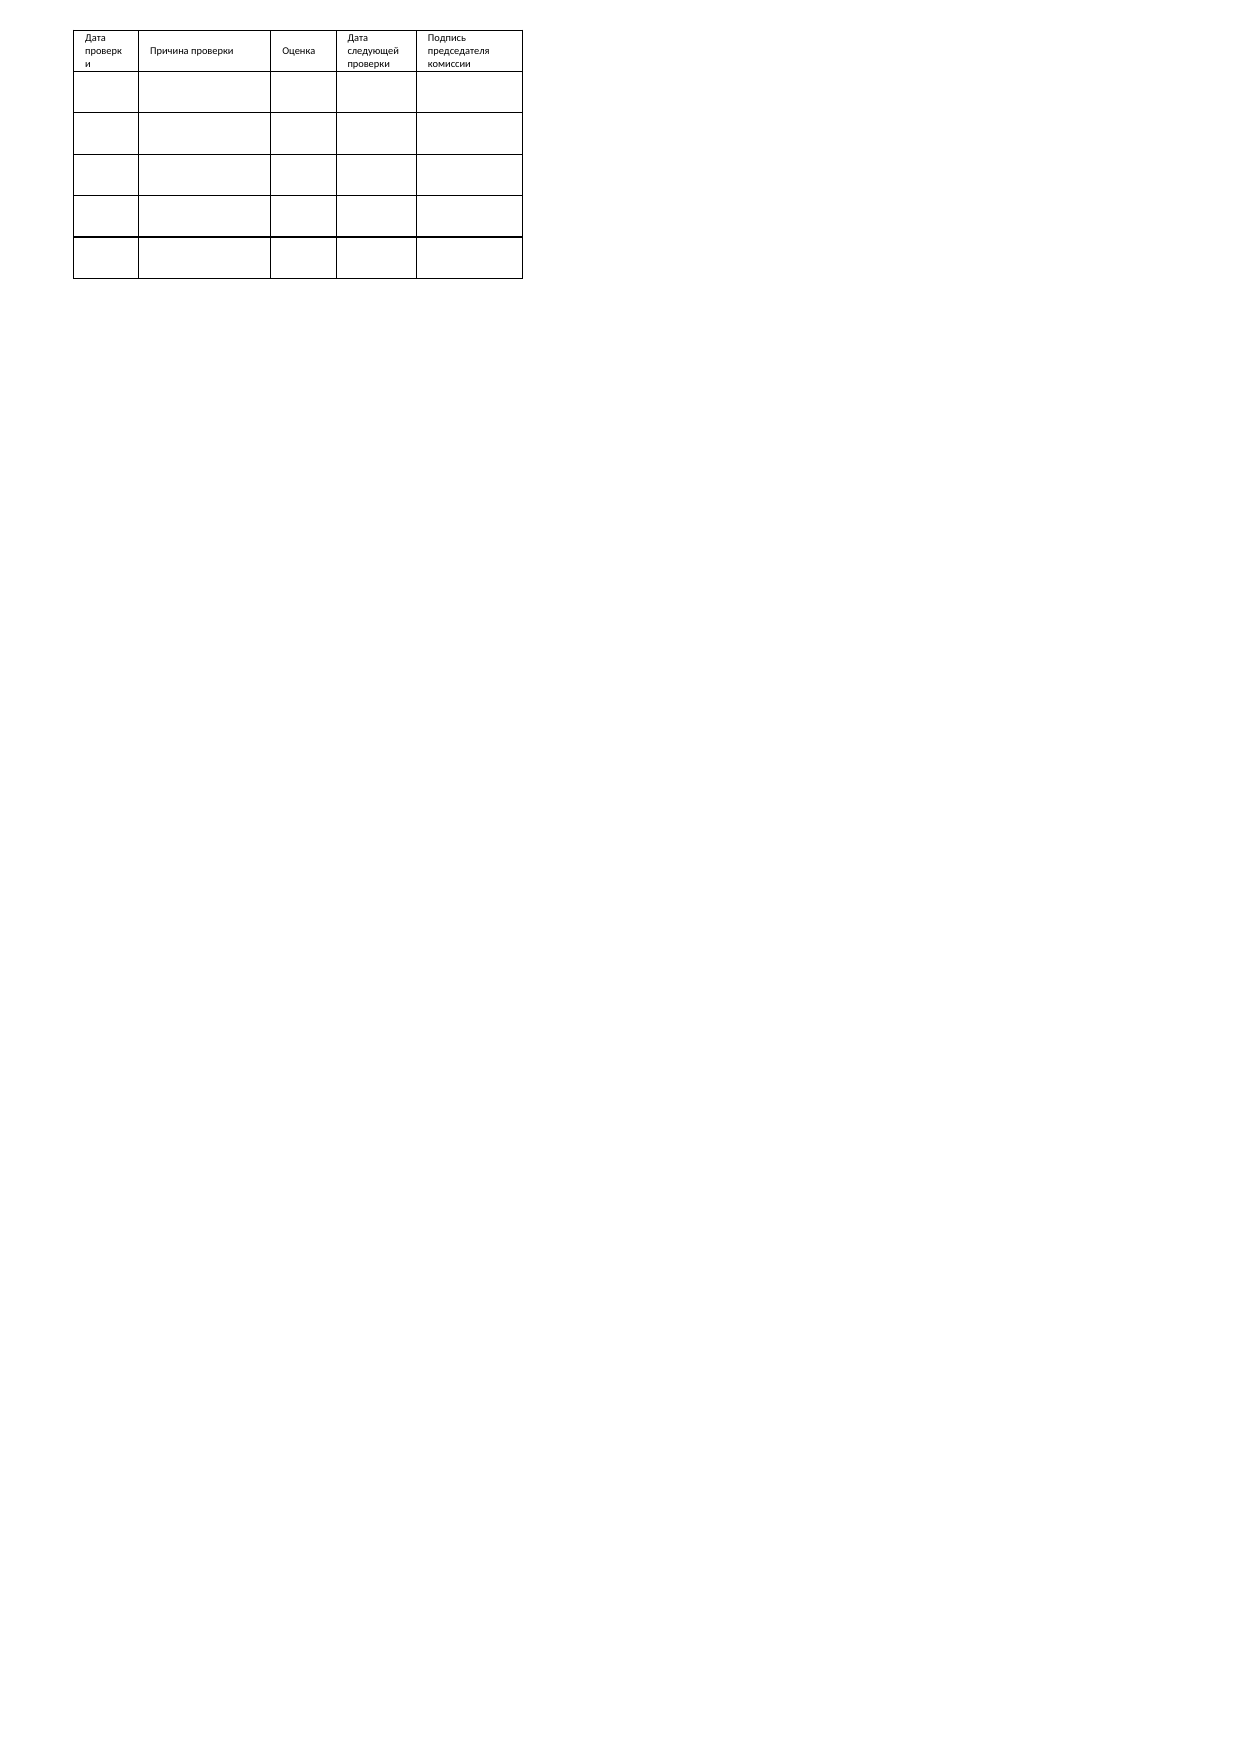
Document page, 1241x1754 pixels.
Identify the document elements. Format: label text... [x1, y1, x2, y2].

table_cell [271, 155, 336, 195]
table_cell [271, 113, 336, 154]
table_header Дата следующей проверки [337, 31, 416, 71]
table_cell [74, 155, 138, 195]
table_cell [74, 196, 138, 236]
table_cell [139, 72, 270, 112]
table_cell [139, 113, 270, 154]
table_cell [337, 72, 416, 112]
table_header Причина проверки [139, 31, 270, 71]
table_cell [139, 155, 270, 195]
table_cell [74, 238, 138, 278]
table_cell [74, 113, 138, 154]
table_cell [417, 238, 522, 278]
table_cell [139, 238, 270, 278]
table_header Дата проверки [74, 31, 138, 71]
table_cell [271, 196, 336, 236]
table_cell [74, 72, 138, 112]
table_cell [417, 113, 522, 154]
table_header Оценка [271, 31, 336, 71]
table_cell [139, 196, 270, 236]
table_cell [271, 72, 336, 112]
table_cell [337, 196, 416, 236]
table_cell [417, 72, 522, 112]
table_cell [417, 196, 522, 236]
table_header Подпись председателя комиссии [417, 31, 522, 71]
table_cell [337, 155, 416, 195]
table_cell [417, 155, 522, 195]
table_cell [271, 238, 336, 278]
table_cell [337, 113, 416, 154]
table_cell [337, 238, 416, 278]
